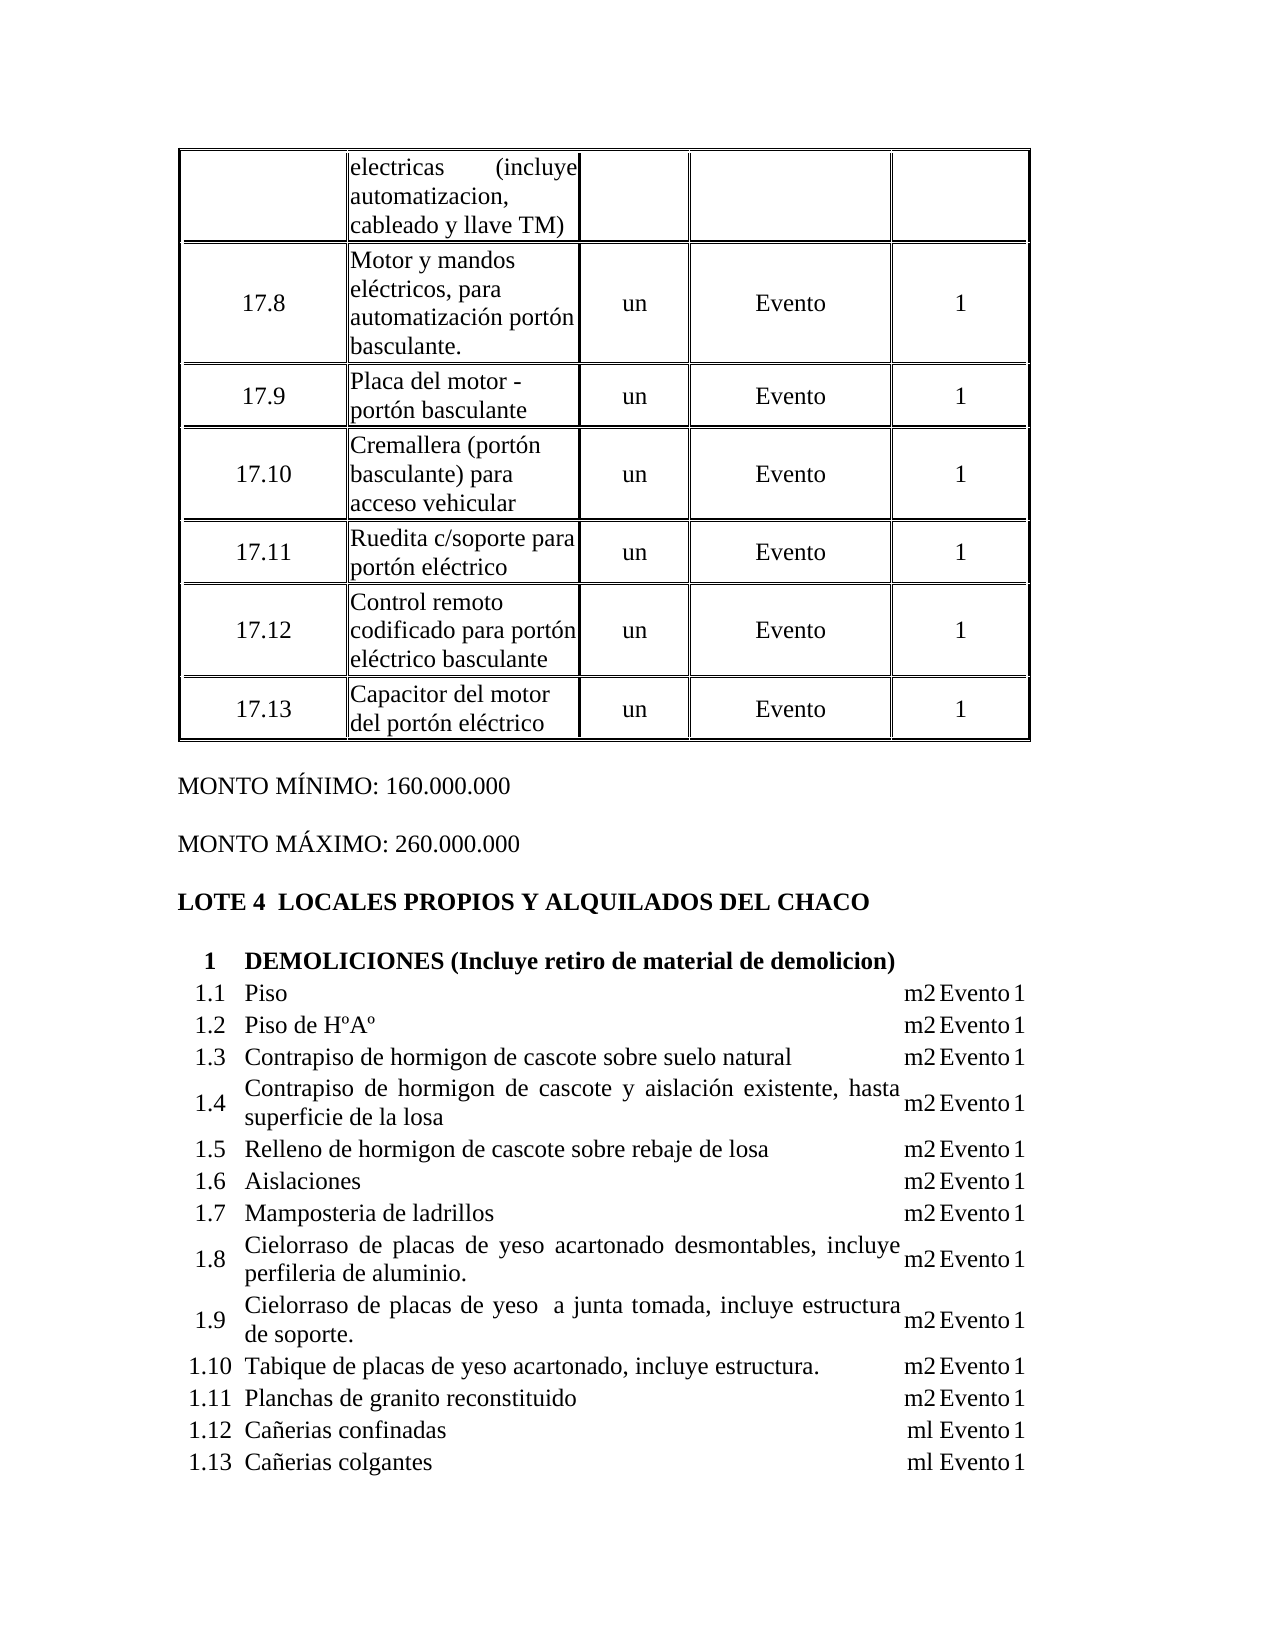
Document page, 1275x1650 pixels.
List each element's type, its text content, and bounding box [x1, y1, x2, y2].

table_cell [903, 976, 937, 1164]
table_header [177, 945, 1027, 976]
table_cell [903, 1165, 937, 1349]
text MONTO MÍNIMO: 160.000.000 [177, 771, 1098, 799]
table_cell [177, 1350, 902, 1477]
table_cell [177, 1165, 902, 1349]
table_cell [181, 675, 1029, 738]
text LOTE 4 LOCALES PROPIOS Y ALQUILADOS DEL CHACO [177, 887, 1098, 915]
text MONTO MÁXIMO: 260.000.000 [177, 829, 1098, 857]
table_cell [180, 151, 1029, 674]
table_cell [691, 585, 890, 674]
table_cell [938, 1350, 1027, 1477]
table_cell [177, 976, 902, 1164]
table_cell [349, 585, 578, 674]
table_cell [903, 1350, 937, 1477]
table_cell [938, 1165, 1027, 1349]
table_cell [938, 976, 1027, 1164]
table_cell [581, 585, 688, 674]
